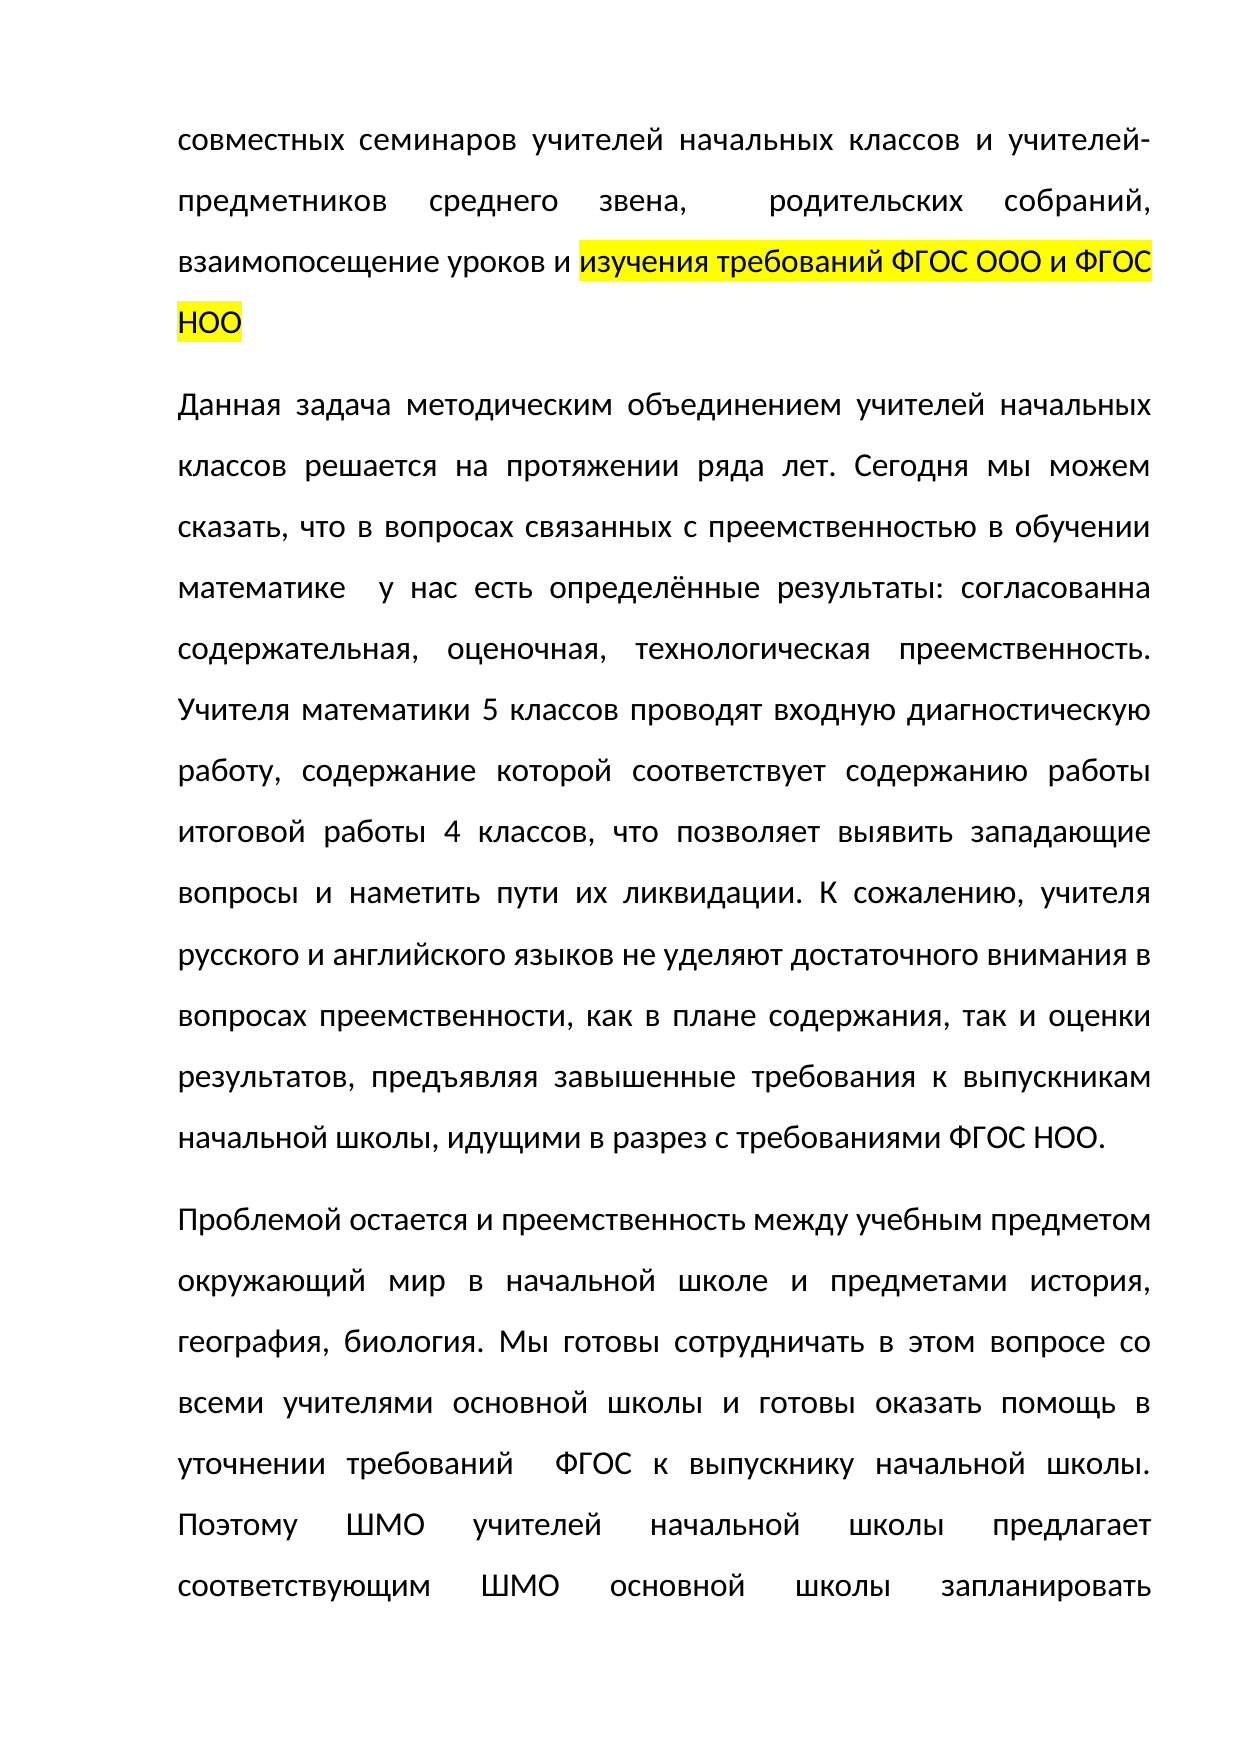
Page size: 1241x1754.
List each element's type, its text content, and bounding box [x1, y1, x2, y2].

text Данная задача методическим объединением учителей начальных классов решается на протяжении ряда лет. Сегодня мы можем сказать, что в вопросах связанных с преемственностью в обучении математике у нас есть определённые результаты: согласованна содержательная, оценочная, технологическая преемственность. Учителя математики 5 классов проводят входную диагностическую работу, содержание которой соответствует содержанию работы итоговой работы 4 классов, что позволяет выявить западающие вопросы и наметить пути их ликвидации. К сожалению, учителя русского и английского языков не уделяют достаточного внимания в вопросах преемственности, как в плане содержания, так и оценки результатов, предъявляя завышенные требования к выпускникам начальной школы, идущими в разрез с требованиями ФГОС НОО. [177, 383, 1152, 1156]
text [177, 1197, 1152, 1604]
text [177, 118, 1152, 342]
